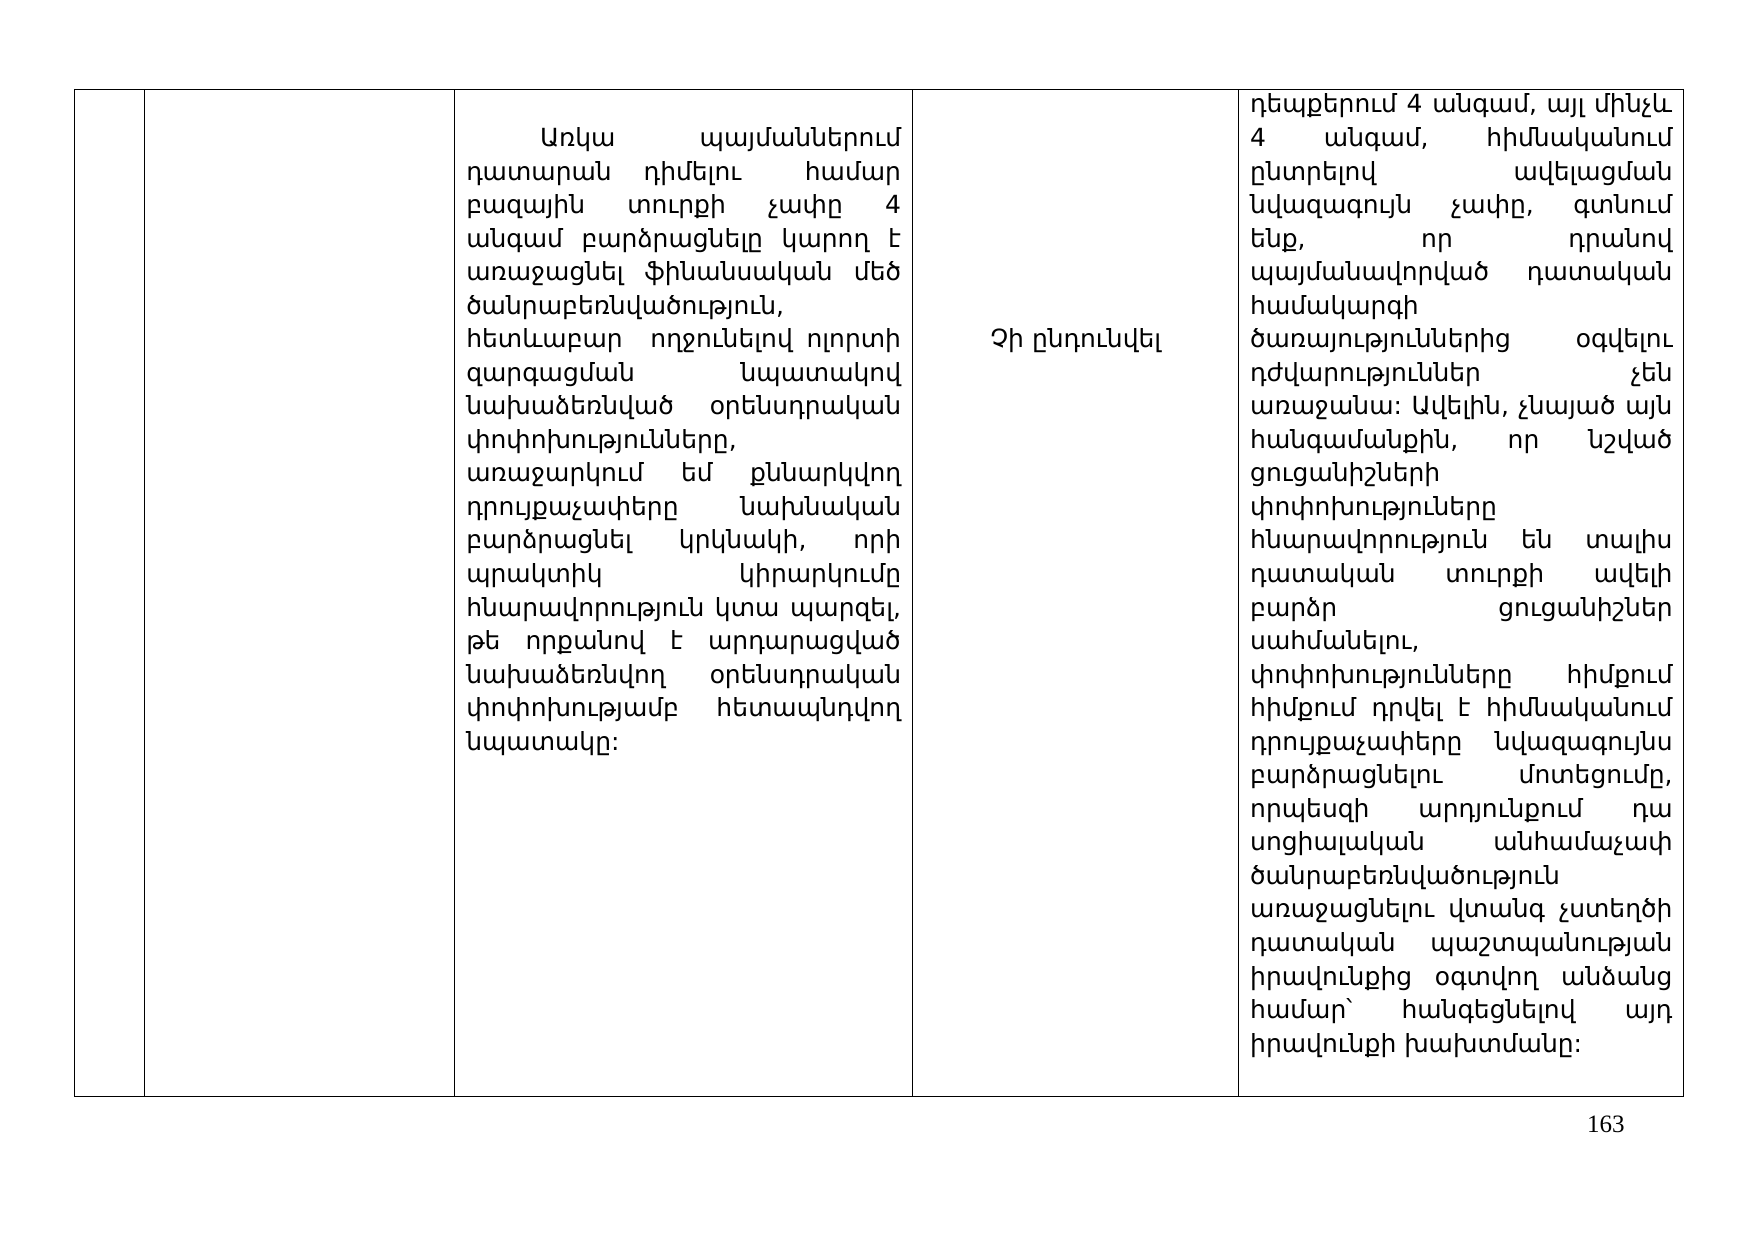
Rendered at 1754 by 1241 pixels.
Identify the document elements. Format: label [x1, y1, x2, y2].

table_cell [455, 90, 912, 1096]
table_cell [1239, 90, 1683, 1096]
table_cell [913, 90, 1238, 1096]
table_cell [75, 90, 144, 1096]
table_cell [145, 90, 454, 1096]
